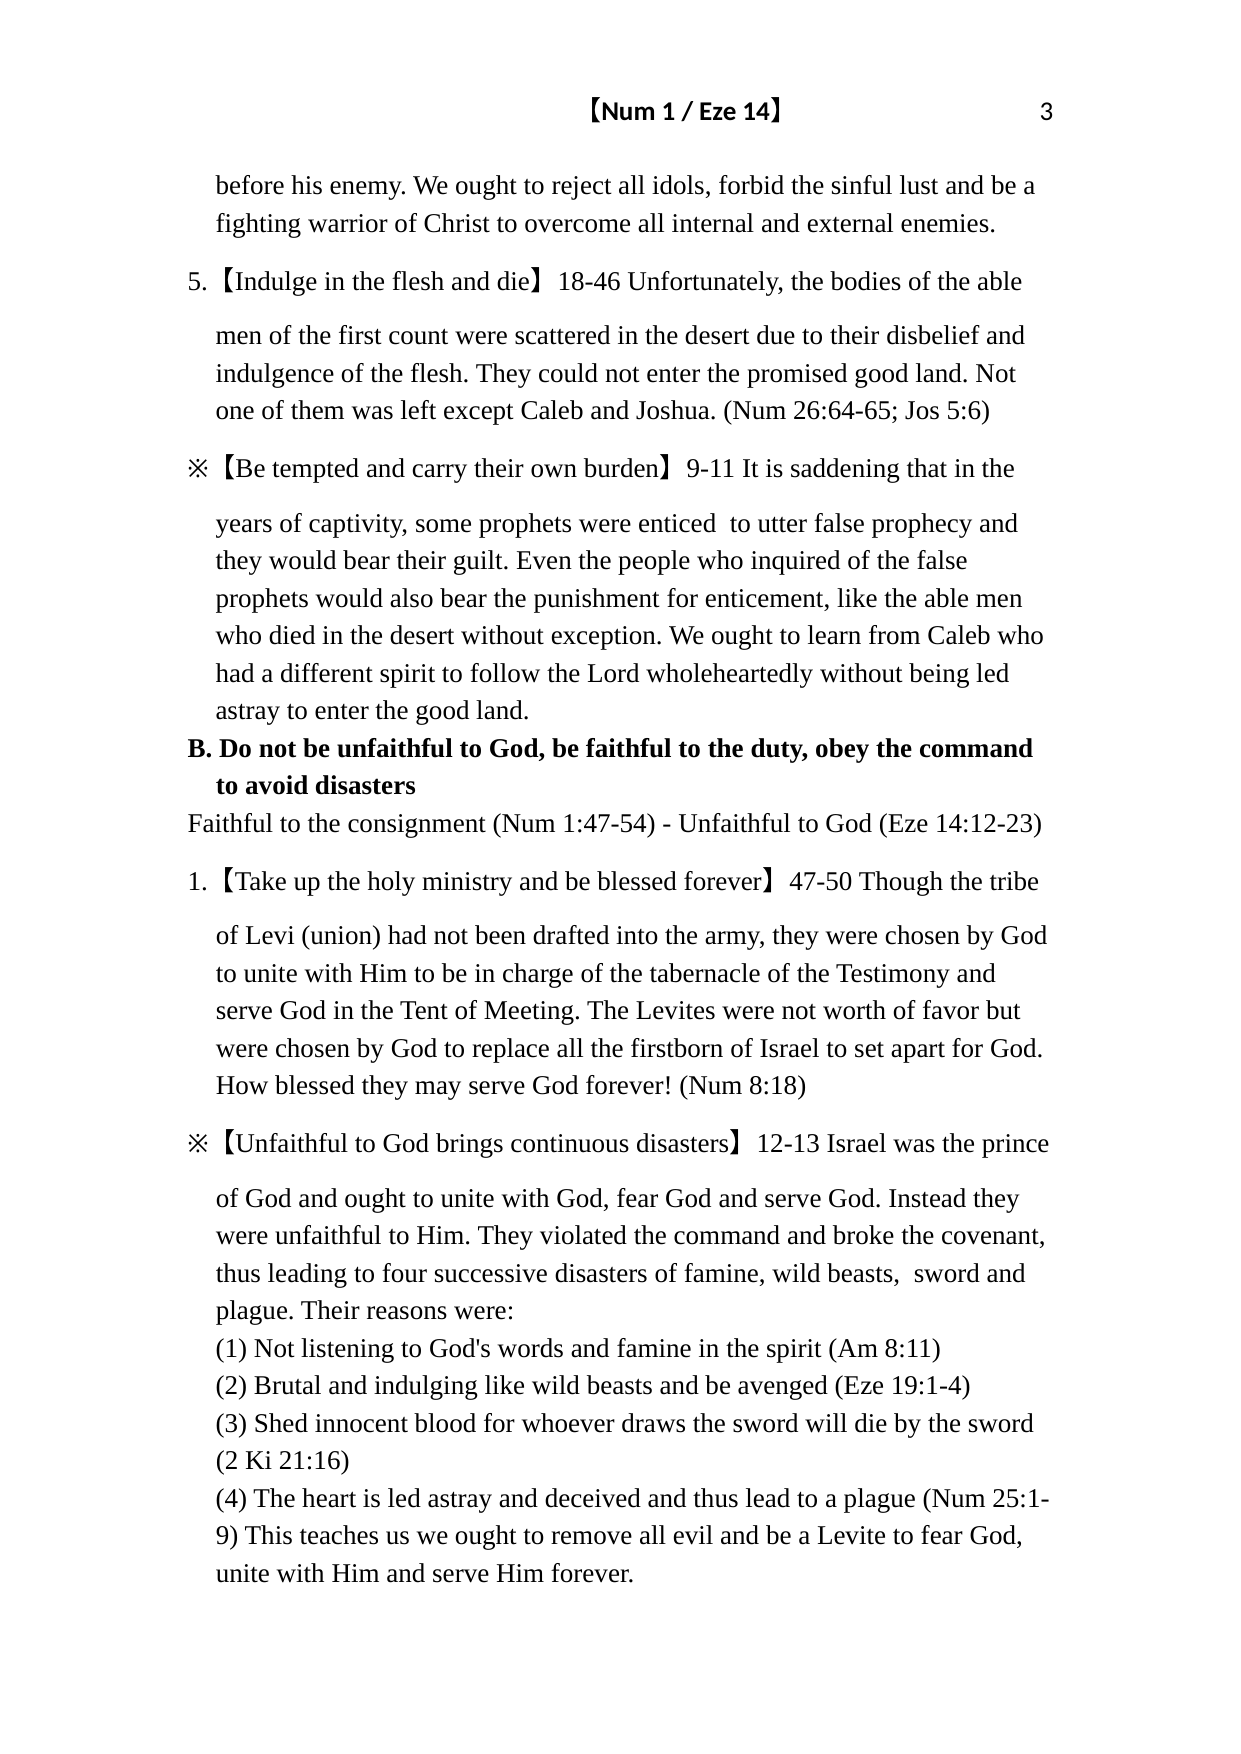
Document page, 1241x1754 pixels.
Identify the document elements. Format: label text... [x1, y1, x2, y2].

text 1.【Take up the holy ministry and be blessed forever】47-50 Though the tribe of Levi (union) had not been drafted into the army, they were chosen by God to unite with Him to be in charge of the tabernacle of the Testimony and serve God in the Tent of Meeting. The Levites were not worth of favor but were chosen by God to replace all the firstborn of Israel to set apart for God. How blessed they may serve God forever! (Num 8:18) [187, 841, 1053, 1104]
text ※【Unfaithful to God brings continuous disasters】12-13 Israel was the prince of God and ought to unite with God, fear God and serve God. Instead they were unfaithful to Him. They violated the command and broke the covenant, thus leading to four successive disasters of famine, wild beasts, sword and plague. Their reasons were: [187, 1104, 1053, 1329]
text (4) The heart is led astray and deceived and thus lead to a plague (Num 25:1-9) This teaches us we ought to remove all evil and be a Levite to fear God, unite with Him and serve Him forever. [215, 1479, 1053, 1591]
text (2) Brutal and indulging like wild beasts and be avenged (Eze 19:1-4) [215, 1366, 1053, 1404]
text (1) Not listening to God's words and famine in the spirit (Am 8:11) [215, 1329, 1053, 1366]
text 5.【Indulge in the flesh and die】18-46 Unfortunately, the bodies of the able men of the first count were scattered in the desert due to their disbelief and indulgence of the flesh. They could not enter the promised good land. Not one of them was left except Caleb and Joshua. (Num 26:64-65; Jos 5:6) [187, 241, 1053, 429]
text ※【Be tempted and carry their own burden】9-11 It is saddening that in the years of captivity, some prophets were enticed to utter false prophecy and they would bear their guilt. Even the people who inquired of the false prophets would also bear the punishment for enticement, like the able men who died in the desert without exception. We ought to learn from Caleb who had a different spirit to follow the Lord wholeheartedly without being led astray to enter the good land. [187, 429, 1053, 729]
text B. Do not be unfaithful to God, be faithful to the duty, obey the command to avoid disasters [187, 729, 1053, 804]
text Faithful to the consignment (Num 1:47-54) - Unfaithful to God (Eze 14:12-23) [187, 804, 1053, 841]
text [187, 166, 1053, 241]
text (3) Shed innocent blood for whoever draws the sword will die by the sword (2 Ki 21:16) [215, 1404, 1053, 1479]
